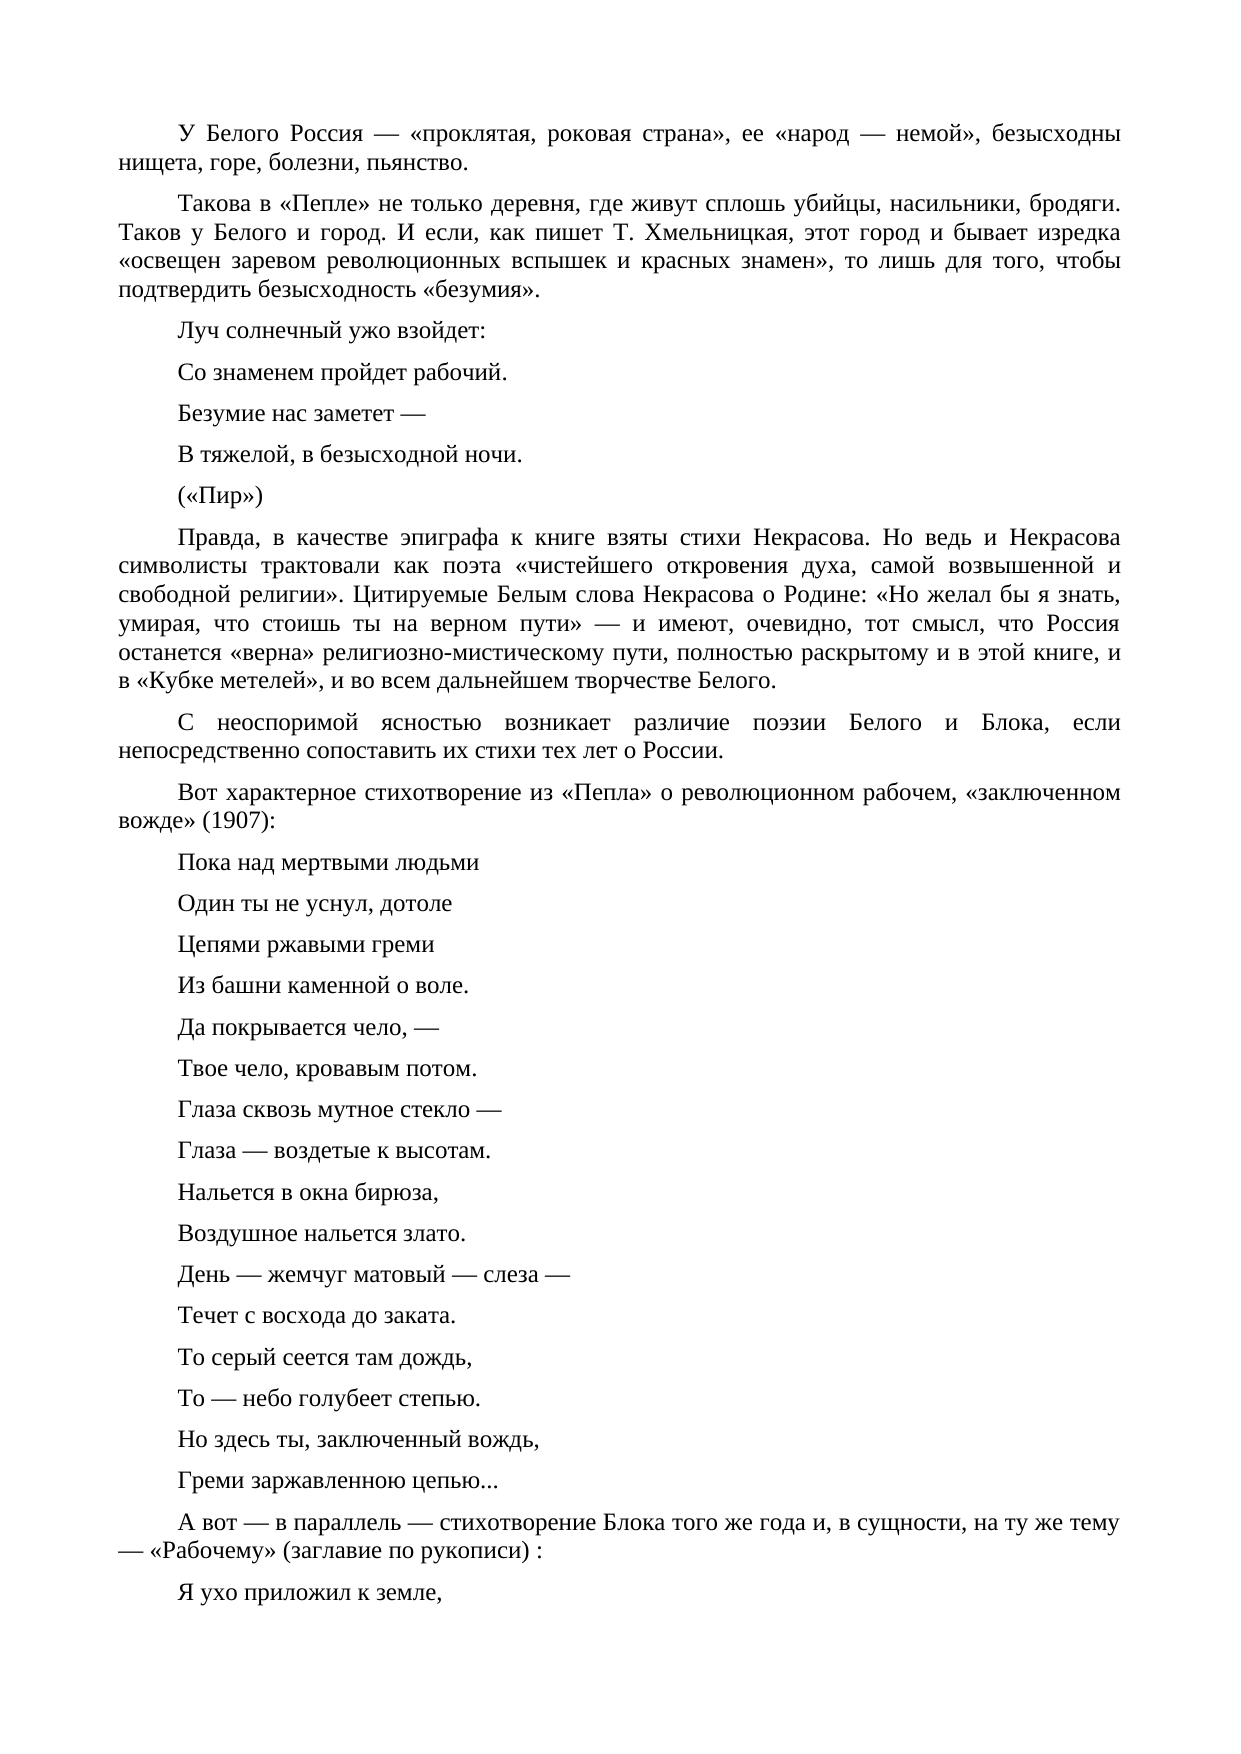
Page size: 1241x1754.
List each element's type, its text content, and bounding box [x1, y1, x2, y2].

text («Пир») [118, 481, 1122, 509]
text Со знаменем пройдет рабочий. [118, 357, 1122, 386]
text Правда, в качестве эпиграфа к книге взяты стихи Некрасова. Но ведь и Некрасова символисты трактовали как поэта «чистейшего откровения духа, самой возвышенной и свободной религии». Цитируемые Белым слова Некрасова о Родине: «Но желал бы я знать, умирая, что стоишь ты на верном пути» — и имеют, очевидно, тот смысл, что Россия останется «верна» религиозно-мистическому пути, полностью раскрытому и в этой книге, и в «Кубке метелей», и во всем дальнейшем творчестве Белого. [118, 522, 1122, 694]
text Да покрывается чело, — [118, 1012, 1122, 1041]
text В тяжелой, в безысходной ночи. [118, 439, 1122, 468]
text С неоспоримой ясностью возникает различие поэзии Белого и Блока, если непосредственно сопоставить их стихи тех лет о России. [118, 707, 1122, 764]
text Из башни каменной о воле. [118, 971, 1122, 999]
text Воздушное нальется злато. [118, 1218, 1122, 1247]
text Луч солнечный ужо взойдет: [118, 316, 1122, 344]
text День — жемчуг матовый — слеза — [118, 1259, 1122, 1288]
text Вот характерное стихотворение из «Пепла» о революционном рабочем, «заключенном вожде» (1907): [118, 777, 1122, 834]
text Глаза — воздетые к высотам. [118, 1136, 1122, 1164]
text Течет с восхода до заката. [118, 1301, 1122, 1329]
text Греми заржавленною цепью... [118, 1466, 1122, 1494]
text А вот — в параллель — стихотворение Блока того же года и, в сущности, на ту же тему — «Рабочему» (заглавие по рукописи) : [118, 1507, 1122, 1564]
text Пока над мертвыми людьми [118, 847, 1122, 876]
text То серый сеется там дождь, [118, 1342, 1122, 1371]
text Такова в «Пепле» не только деревня, где живут сплошь убийцы, насильники, бродяги. Таков у Белого и город. И если, как пишет Т. Хмельницкая, этот город и бывает изредка «освещен заревом революционных вспышек и красных знамен», то лишь для того, чтобы подтвердить безысходность «безумия». [118, 188, 1122, 303]
text Твое чело, кровавым потом. [118, 1053, 1122, 1082]
text Но здесь ты, заключенный вождь, [118, 1424, 1122, 1453]
text У Белого Россия — «проклятая, роковая страна», ее «народ — немой», безысходны нищета, горе, болезни, пьянство. [118, 118, 1122, 176]
text Глаза сквозь мутное стекло — [118, 1094, 1122, 1123]
text Безумие нас заметет — [118, 398, 1122, 427]
text Нальется в окна бирюза, [118, 1177, 1122, 1206]
text Я ухо приложил к земле, [118, 1577, 1122, 1606]
text То — небо голубеет степью. [118, 1383, 1122, 1412]
text Цепями ржавыми греми [118, 929, 1122, 958]
text Один ты не уснул, дотоле [118, 888, 1122, 917]
